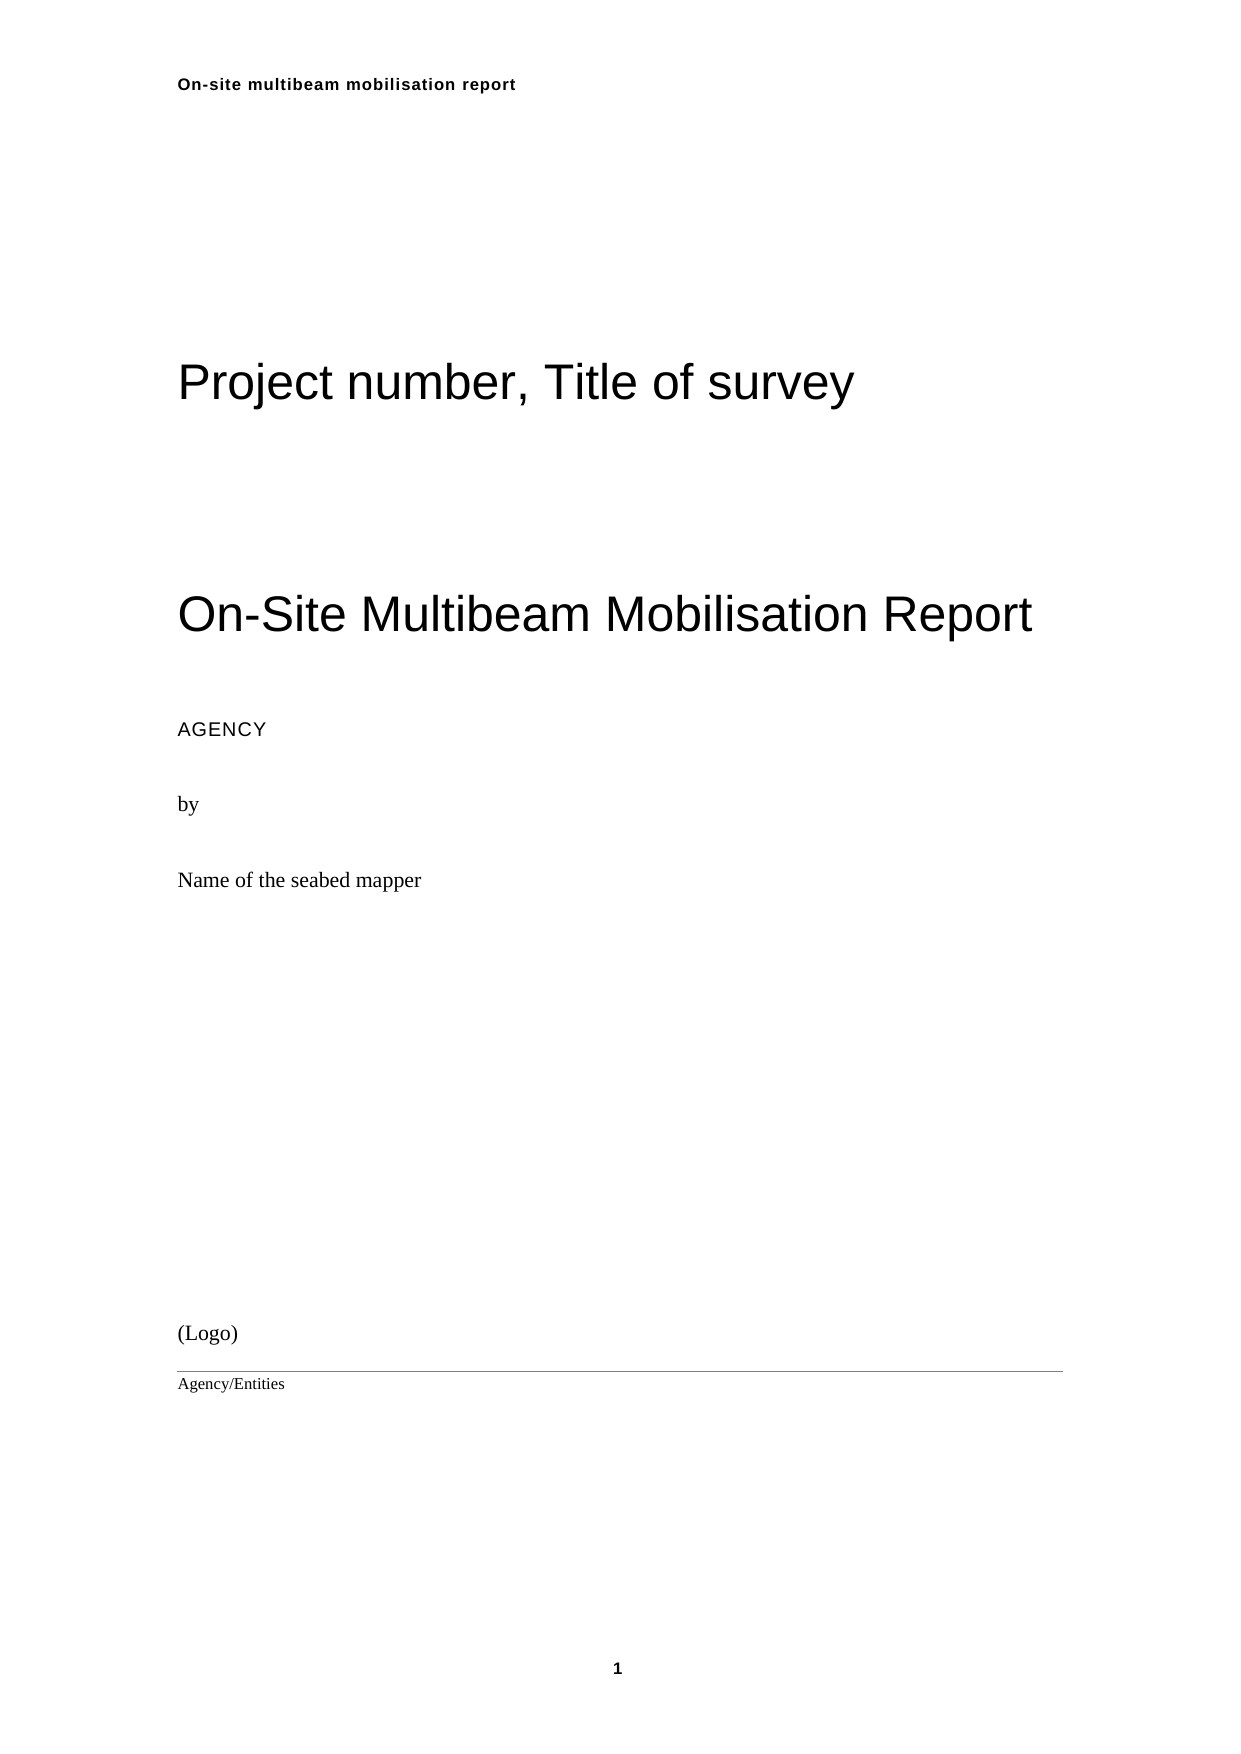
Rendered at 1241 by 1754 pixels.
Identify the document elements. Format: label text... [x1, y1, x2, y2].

text Name of the seabed mapper [177, 867, 1063, 892]
text Agency [177, 718, 1063, 741]
title On-Site Multibeam Mobilisation Report [177, 585, 1063, 642]
text (Logo) [177, 1320, 1063, 1346]
text Agency/Entities [177, 1372, 1063, 1393]
text by [177, 791, 1063, 816]
title Project number, Title of survey [177, 352, 1063, 410]
